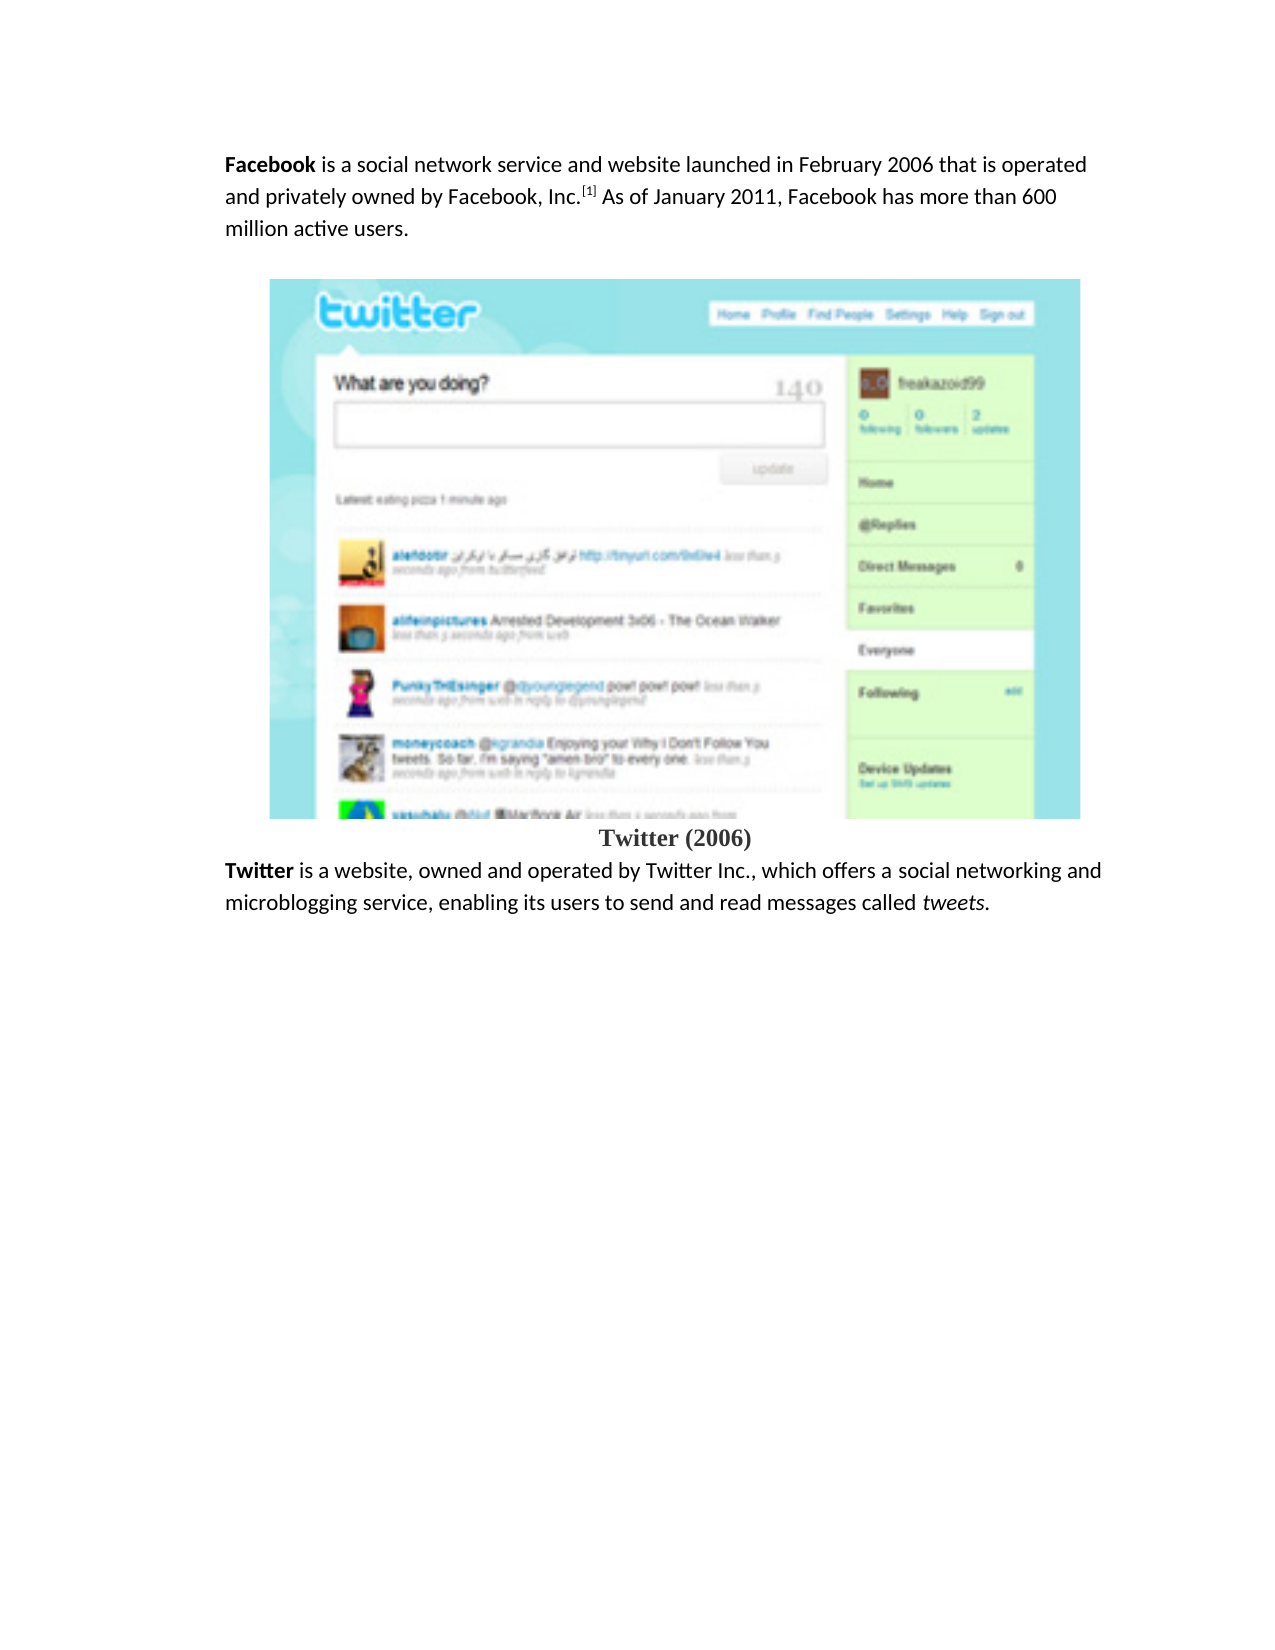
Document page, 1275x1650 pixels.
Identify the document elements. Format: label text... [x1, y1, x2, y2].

list Facebook is a social network service and website launched in February 2006 that is operated and privately owned by Facebook, Inc.[1] As of January 2011[update], Facebook has more than 600 million active users. [225, 150, 1125, 242]
list Twitter is a website, owned and operated by Twitter Inc., which offers a social networking and microblogging service, enabling its users to send and read messages called tweets. [225, 856, 1125, 916]
list Twitter (2006) [225, 823, 1125, 852]
picture [269, 279, 1081, 819]
